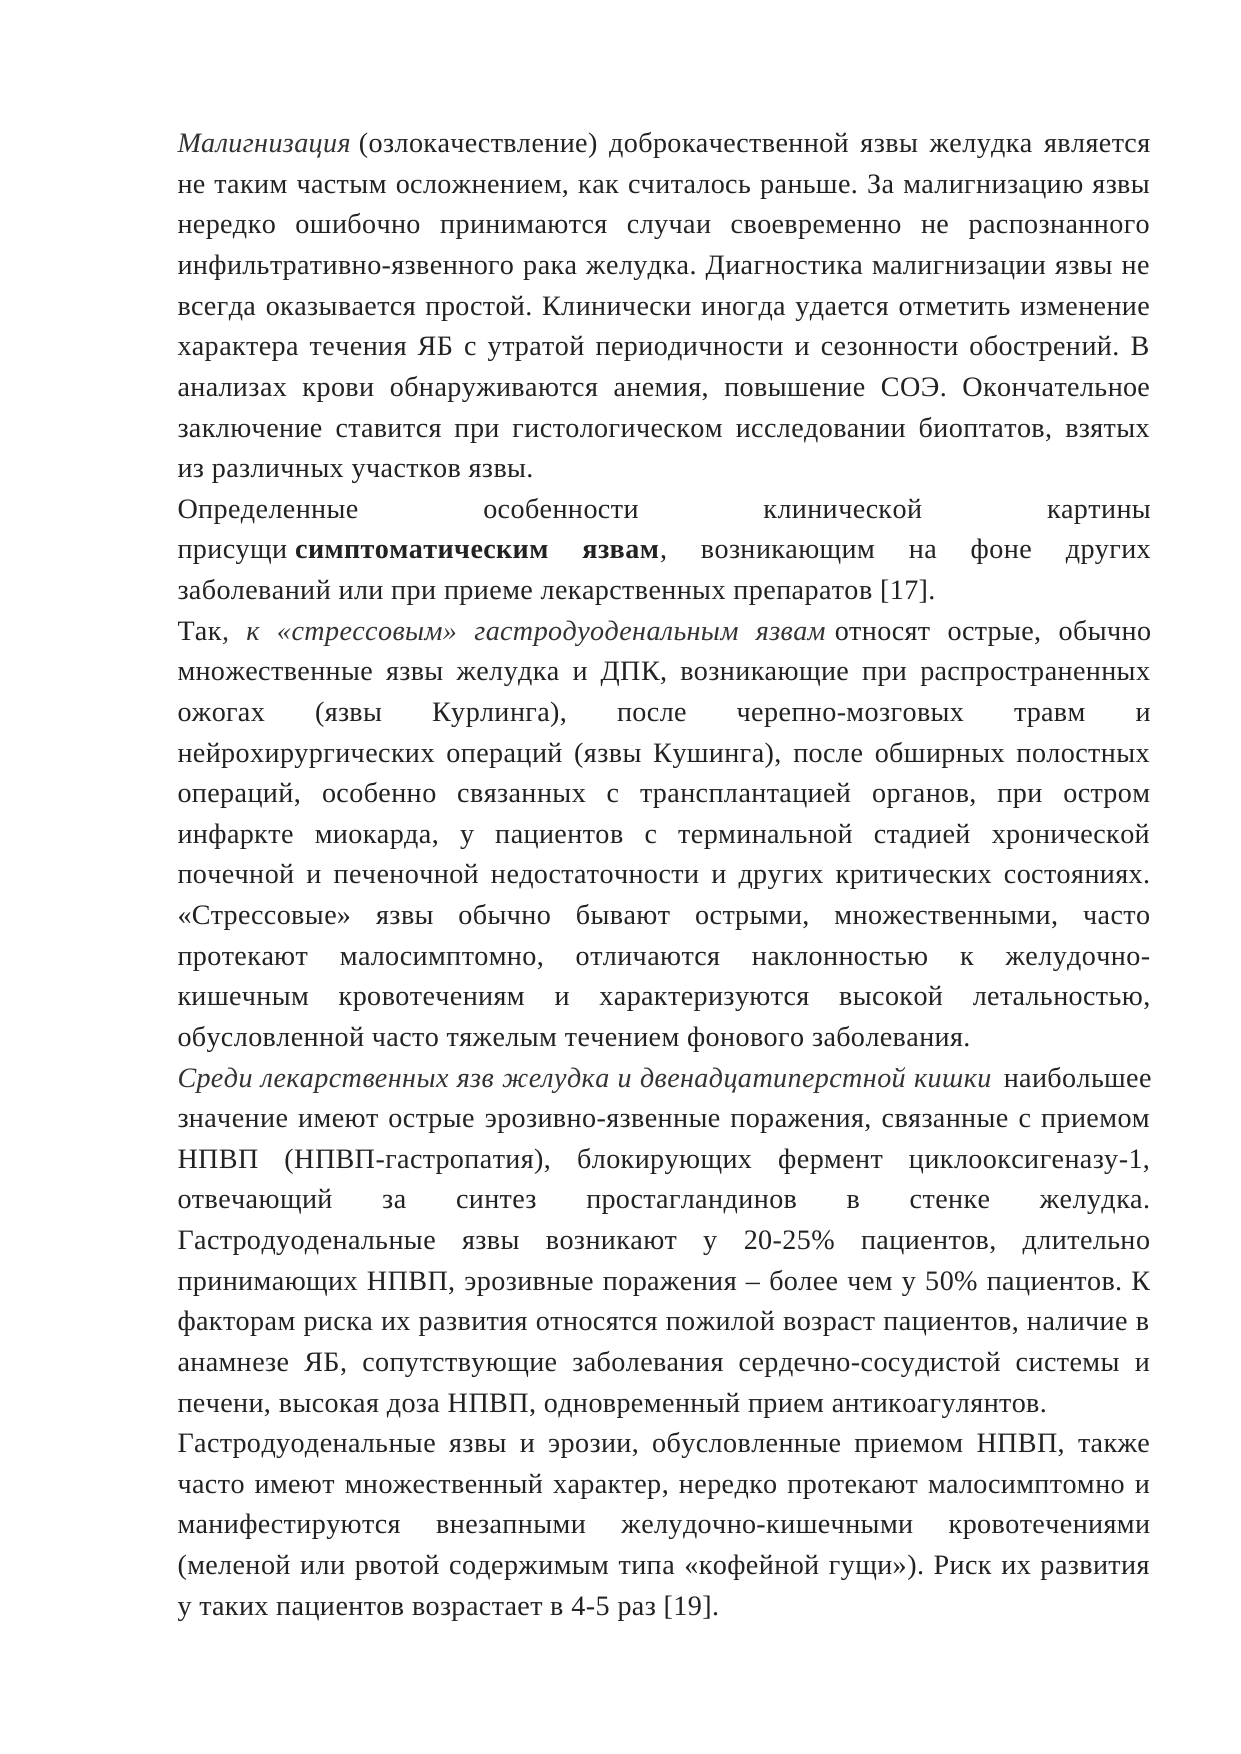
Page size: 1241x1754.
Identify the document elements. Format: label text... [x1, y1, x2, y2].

text Так, к «стрессовым» гастродуоденальным язвам относят острые, обычно множественные язвы желудка и ДПК, возникающие при распространенных ожогах (язвы Курлинга), после черепно-мозговых травм и нейрохирургических операций (язвы Кушинга), после обширных полостных операций, особенно связанных с трансплантацией органов, при остром инфаркте миокарда, у пациентов с терминальной стадией хронической почечной и печеночной недостаточности и других критических состояниях. «Стрессовые» язвы обычно бывают острыми, множественными, часто протекают малосимптомно, отличаются наклонностью к желудочно-кишечным кровотечениям и характеризуются высокой летальностью, обусловленной часто тяжелым течением фонового заболевания. [177, 606, 1152, 1052]
text Среди лекарственных язв желудка и двенадцатиперстной кишки наибольшее значение имеют острые эрозивно-язвенные поражения, связанные с приемом НПВП (НПВП-гастропатия), блокирующих фермент циклооксигеназу-1, отвечающий за синтез простагландинов в стенке желудка. Гастродуоденальные язвы возникают у 20-25% пациентов, длительно принимающих НПВП, эрозивные поражения – более чем у 50% пациентов. К факторам риска их развития относятся пожилой возраст пациентов, наличие в анамнезе ЯБ, сопутствующие заболевания сердечно-сосудистой системы и печени, высокая доза НПВП, одновременный прием антикоагулянтов. [177, 1052, 1152, 1418]
text Малигнизация (озлокачествление) доброкачественной язвы желудка является не таким частым осложнением, как считалось раньше. За малигнизацию язвы нередко ошибочно принимаются случаи своевременно не распознанного инфильтративно-язвенного рака желудка. Диагностика малигнизации язвы не всегда оказывается простой. Клинически иногда удается отметить изменение характера течения ЯБ с утратой периодичности и сезонности обострений. В анализах крови обнаруживаются анемия, повышение СОЭ. Окончательное заключение ставится при гистологическом исследовании биоптатов, взятых из различных участков язвы. [177, 118, 1152, 484]
text Гастродуоденальные язвы и эрозии, обусловленные приемом НПВП, также часто имеют множественный характер, нередко протекают малосимптомно и манифестируются внезапными желудочно-кишечными кровотечениями (меленой или рвотой содержимым типа «кофейной гущи»). Риск их развития у таких пациентов возрастает в 4-5 раз [19]. [177, 1418, 1152, 1621]
text Определенные особенности клинической картины присущи симптоматическим язвам, возникающим на фоне других заболеваний или при приеме лекарственных препаратов [17]. [177, 484, 1152, 606]
